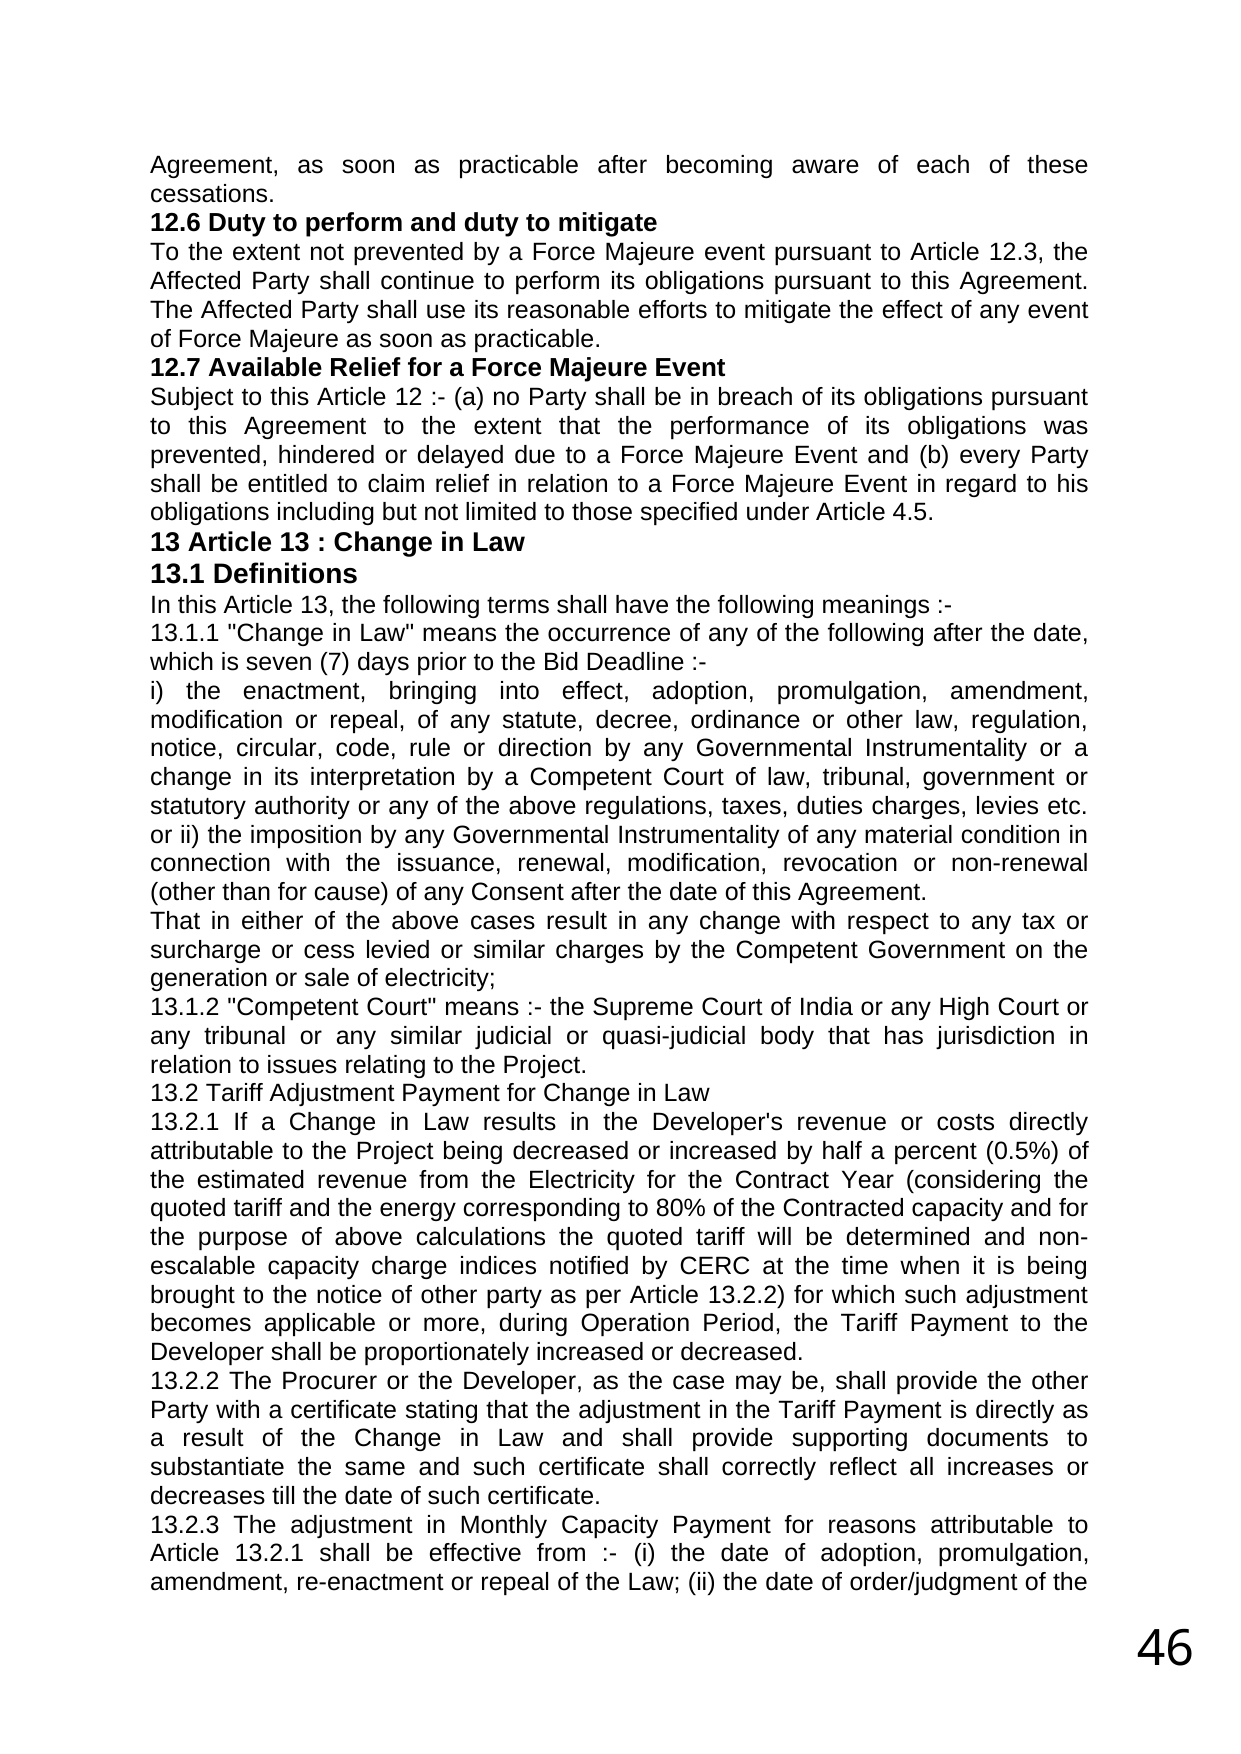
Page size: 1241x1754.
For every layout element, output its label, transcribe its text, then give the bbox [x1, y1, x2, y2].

text 13.2 Tariff Adjustment Payment for Change in Law [150, 1078, 1090, 1107]
text Subject to this Article 12 :- (a) no Party shall be in breach of its obligations pursuant to this Agreement to the extent that the performance of its obligations was prevented, hindered or delayed due to a Force Majeure Event and (b) every Party shall be entitled to claim relief in relation to a Force Majeure Event in regard to his obligations including but not limited to those specified under Article 4.5. [150, 382, 1090, 526]
text To the extent not prevented by a Force Majeure event pursuant to Article 12.3, the Affected Party shall continue to perform its obligations pursuant to this Agreement. The Affected Party shall use its reasonable efforts to mitigate the effect of any event of Force Majeure as soon as practicable. [150, 237, 1090, 352]
text 13.2.1 If a Change in Law results in the Developer's revenue or costs directly attributable to the Project being decreased or increased by half a percent (0.5%) of the estimated revenue from the Electricity for the Contract Year (considering the quoted tariff and the energy corresponding to 80% of the Contracted capacity and for the purpose of above calculations the quoted tariff will be determined and non-escalable capacity charge indices notified by CERC at the time when it is being brought to the notice of other party as per Article 13.2.2) for which such adjustment becomes applicable or more, during Operation Period, the Tariff Payment to the Developer shall be proportionately increased or decreased. [150, 1107, 1090, 1366]
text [150, 150, 1090, 207]
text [150, 1510, 1090, 1596]
text In this Article 13, the following terms shall have the following meanings :- [150, 590, 1090, 618]
text 13.1.2 "Competent Court" means :- the Supreme Court of India or any High Court or any tribunal or any similar judicial or quasi-judicial body that has jurisdiction in relation to issues relating to the Project. [150, 992, 1090, 1078]
text 13.1 Definitions [150, 557, 1090, 590]
text 13.1.1 "Change in Law" means the occurrence of any of the following after the date, which is seven (7) days prior to the Bid Deadline :- [150, 618, 1090, 676]
text That in either of the above cases result in any change with respect to any tax or surcharge or cess levied or similar charges by the Competent Government on the generation or sale of electricity; [150, 906, 1090, 992]
text 13 Article 13 : Change in Law [150, 526, 1090, 557]
text i) the enactment, bringing into effect, adoption, promulgation, amendment, modification or repeal, of any statute, decree, ordinance or other law, regulation, notice, circular, code, rule or direction by any Governmental Instrumentality or a change in its interpretation by a Competent Court of law, tribunal, government or statutory authority or any of the above regulations, taxes, duties charges, levies etc. or ii) the imposition by any Governmental Instrumentality of any material condition in connection with the issuance, renewal, modification, revocation or non-renewal (other than for cause) of any Consent after the date of this Agreement. [150, 676, 1090, 906]
text 13.2.2 The Procurer or the Developer, as the case may be, shall provide the other Party with a certificate stating that the adjustment in the Tariff Payment is directly as a result of the Change in Law and shall provide supporting documents to substantiate the same and such certificate shall correctly reflect all increases or decreases till the date of such certificate. [150, 1366, 1090, 1510]
text 12.6 Duty to perform and duty to mitigate [150, 207, 1090, 237]
text 12.7 Available Relief for a Force Majeure Event [150, 352, 1090, 382]
